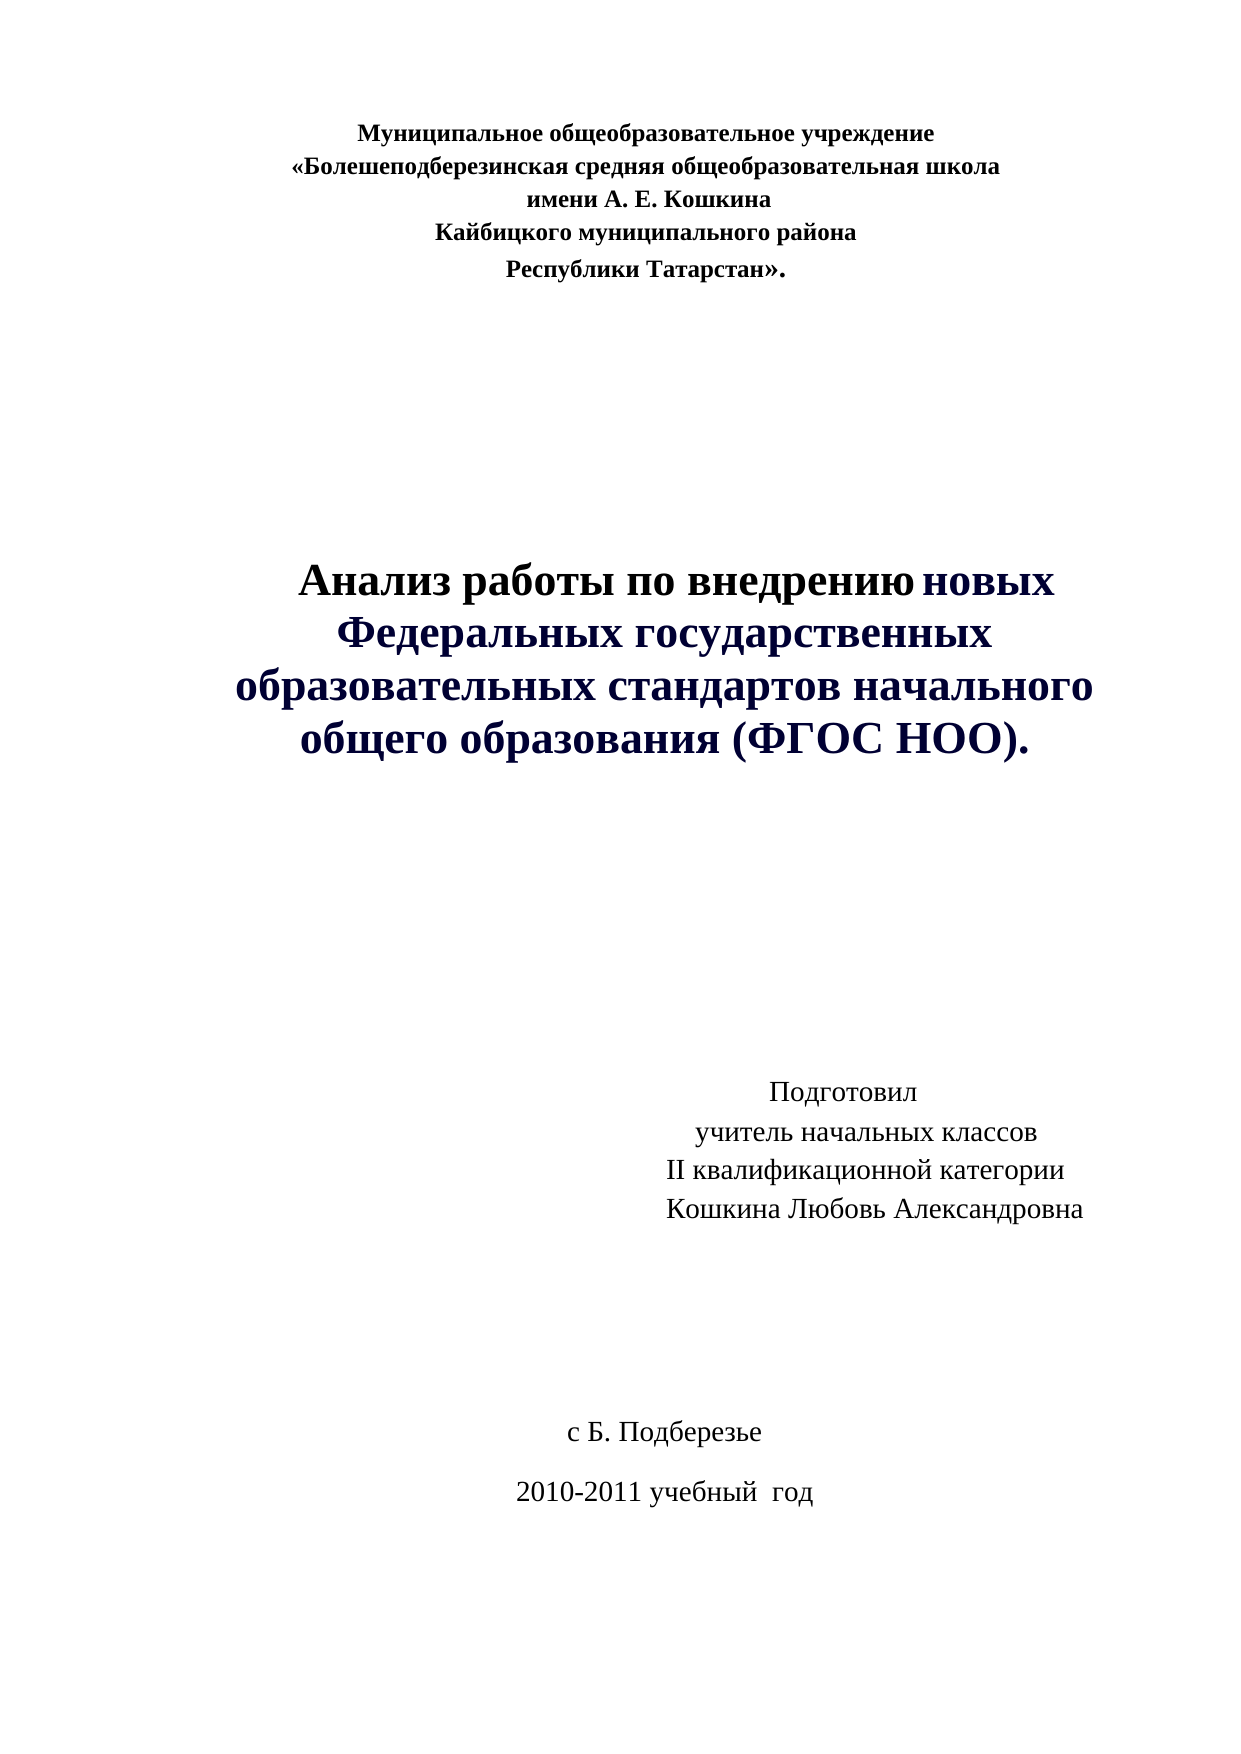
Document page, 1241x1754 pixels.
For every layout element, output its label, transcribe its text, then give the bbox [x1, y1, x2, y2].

text Подготовил [177, 1074, 1152, 1108]
text Муниципальное общеобразовательное учреждение [140, 118, 1152, 147]
text Кайбицкого муниципального района [140, 217, 1152, 246]
text с Б. Подберезье [177, 1414, 1152, 1448]
text Анализ работы по внедрению новых Федеральных государственных образовательных стандартов начального общего образования (ФГОС НОО). [177, 552, 1152, 763]
text «Болешеподберезинская средняя общеобразовательная школа [140, 151, 1152, 180]
text 2010-2011 учебный год [177, 1474, 1152, 1507]
text Республики Татарстан». [140, 250, 1152, 284]
text Кошкина Любовь Александровна [177, 1191, 1152, 1224]
text учитель начальных классов [177, 1114, 1152, 1147]
text имени А. Е. Кошкина [140, 184, 1152, 213]
text II квалификационной категории [177, 1152, 1152, 1186]
